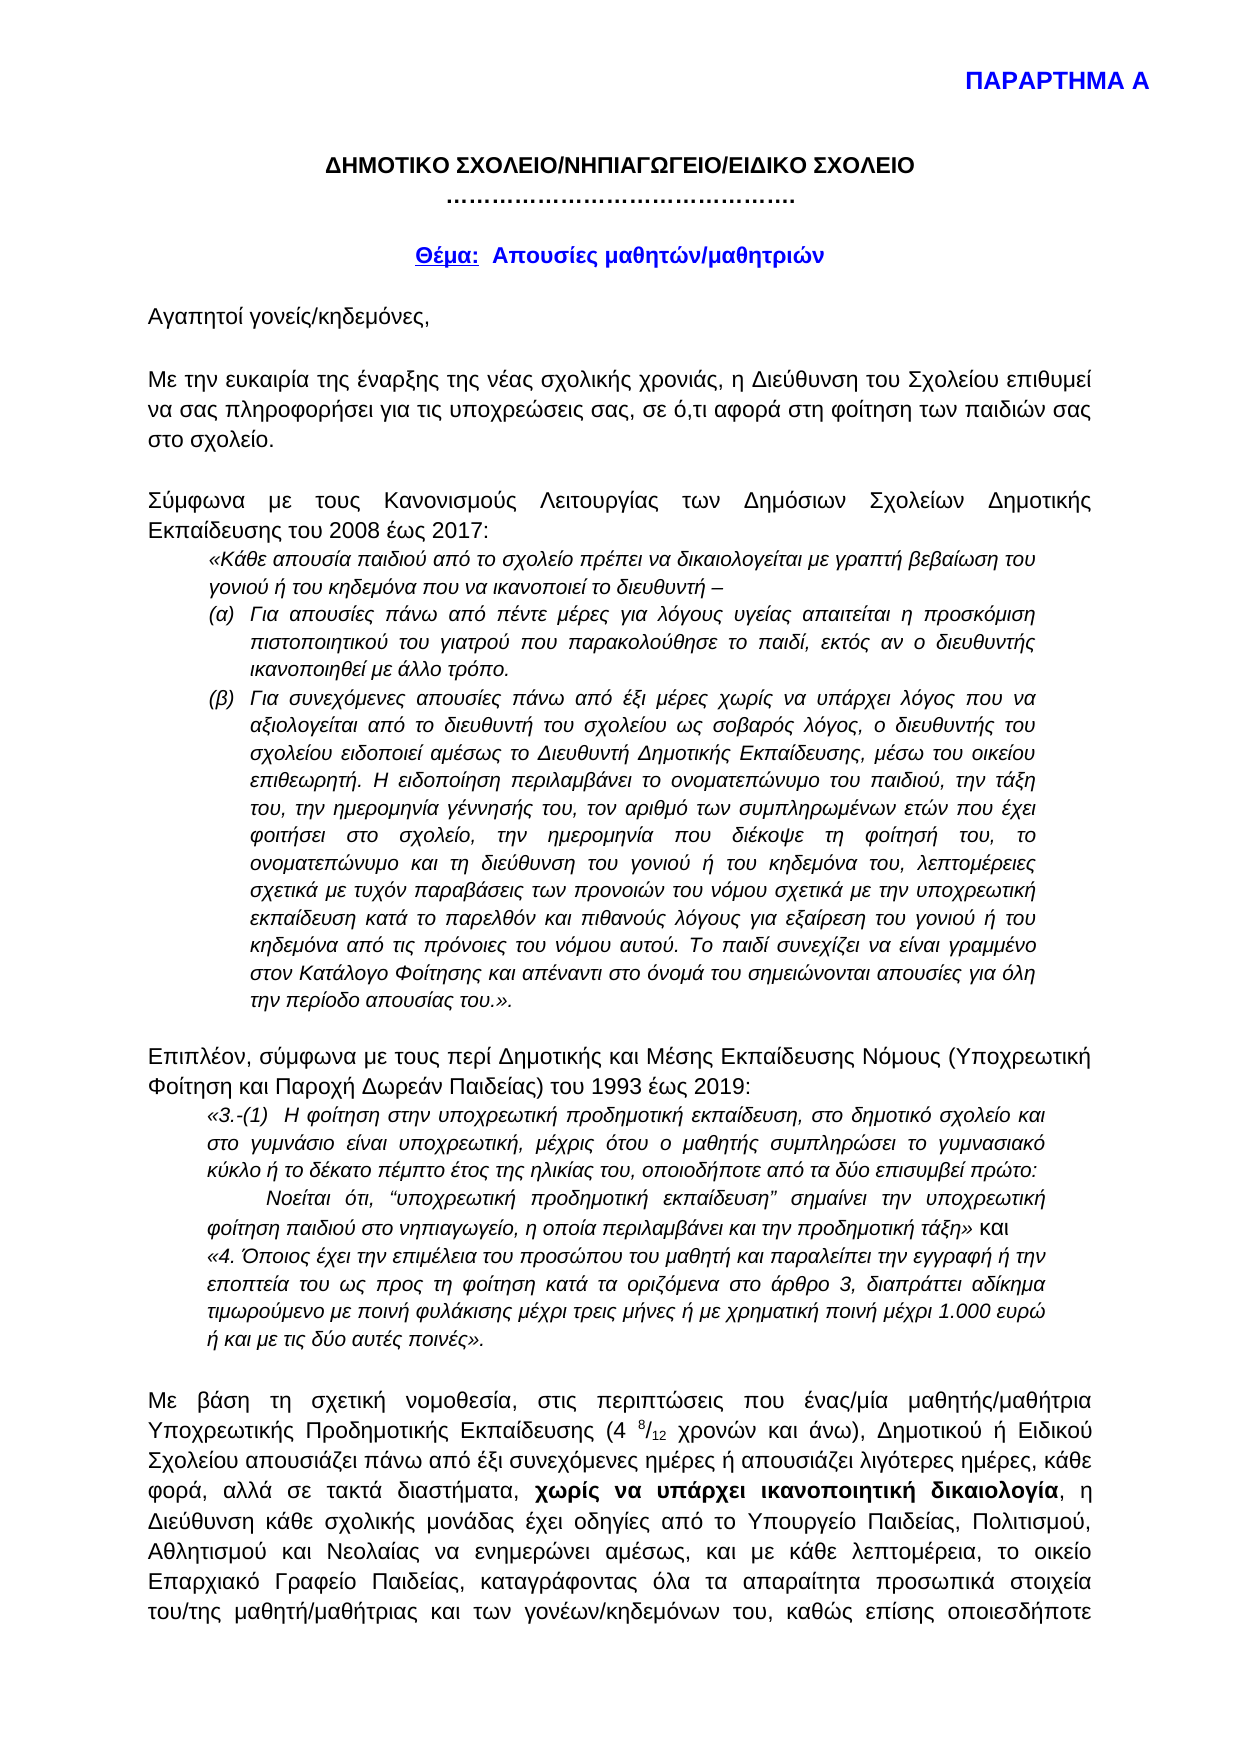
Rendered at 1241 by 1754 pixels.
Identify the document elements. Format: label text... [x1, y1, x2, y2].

text Νοείται ότι, “υποχρεωτική προδημοτική εκπαίδευση” σημαίνει την υποχρεωτική φοίτηση παιδιού στο νηπιαγωγείο, η οποία περιλαμβάνει και την προδημοτική τάξη» και [207, 1186, 1048, 1240]
text Με την ευκαιρία της έναρξης της νέας σχολικής χρονιάς, η Διεύθυνση του Σχολείου επιθυμεί να σας πληροφορήσει για τις υποχρεώσεις σας, σε ό,τι αφορά στη φοίτηση των παιδιών σας στο σχολείο. [148, 366, 1092, 453]
table_header «Κάθε απουσία παιδιού από το σχολείο πρέπει να δικαιολογείται με γραπτή βεβαίωση του γονιού ή του κηδεμόνα που να ικανοποιεί το διευθυντή – (α) Για απουσίες πάνω από πέντε μέρες για λόγους υγείας απαιτείται η προσκόμιση πιστοποιητικού του γιατρού που παρακολούθησε το παιδί, εκτός αν ο διευθυντής ικανοποιηθεί με άλλο τρόπο. [203, 547, 1054, 685]
text ΔΗΜΟΤΙΚΟ ΣΧΟΛΕΙΟ/ΝΗΠΙΑΓΩΓΕΙΟ/ΕΙΔΙΚΟ ΣΧΟΛΕΙΟ [148, 152, 1092, 178]
text Θέμα: Απουσίες μαθητών/μαθητριών [148, 242, 1092, 269]
text ………………………………………. [148, 182, 1092, 208]
text Αγαπητοί γονείς/κηδεμόνες, [148, 303, 1092, 329]
text «3.-(1) Η φοίτηση στην υποχρεωτική προδημοτική εκπαίδευση, στο δημοτικό σχολείο και στο γυμνάσιο είναι υποχρεωτική, μέχρις ότου ο μαθητής συμπληρώσει το γυμνασιακό κύκλο ή το δέκατο πέμπτο έτος της ηλικίας του, οποιοδήποτε από τα δύο επισυμβεί πρώτο: [207, 1103, 1048, 1182]
text Σύμφωνα με τους Κανονισμούς Λειτουργίας των Δημόσιων Σχολείων Δημοτικής Εκπαίδευσης του 2008 έως 2017: [148, 487, 1092, 543]
table_cell (β) Για συνεχόμενες απουσίες πάνω από έξι μέρες χωρίς να υπάρχει λόγος που να αξιολογείται από το διευθυντή του σχολείου ως σοβαρός λόγος, ο διευθυντής του σχολείου ειδοποιεί αμέσως το Διευθυντή Δημοτικής Εκπαίδευσης, μέσω του οικείου επιθεωρητή. H ειδοποίηση περιλαμβάνει το ονοματεπώνυμο του παιδιού, την τάξη του, την ημερομηνία γέννησής του, τον αριθμό των συμπληρωμένων ετών που έχει φοιτήσει στο σχολείο, την ημερομηνία που διέκοψε τη φοίτησή του, το ονοματεπώνυμο και τη διεύθυνση του γονιού ή του κηδεμόνα του, λεπτομέρειες σχετικά με τυχόν παραβάσεις των προνοιών του νόμου σχετικά με την υποχρεωτική εκπαίδευση κατά το παρελθόν και πιθανούς λόγους για εξαίρεση του γονιού ή του κηδεμόνα από τις πρόνοιες του νόμου αυτού. Tο παιδί συνεχίζει να είναι γραμμένο στον Κατάλογο Φοίτησης και απέναντι στο όνομά του σημειώνονται απουσίες για όλη την περίοδο απουσίας του.». [203, 685, 1054, 1043]
text Επιπλέον, σύμφωνα με τους περί Δημοτικής και Μέσης Εκπαίδευσης Νόμους (Υποχρεωτική Φοίτηση και Παροχή Δωρεάν Παιδείας) του 1993 έως 2019: [148, 1043, 1093, 1099]
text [148, 1387, 1093, 1625]
text «4. Όποιος έχει την επιμέλεια του προσώπου του μαθητή και παραλείπει την εγγραφή ή την εποπτεία του ως προς τη φοίτηση κατά τα οριζόμενα στο άρθρο 3, διαπράττει αδίκημα τιμωρούμενο με ποινή φυλάκισης μέχρι τρεις μήνες ή με χρηματική ποινή μέχρι 1.000 ευρώ ή και με τις δύο αυτές ποινές». [207, 1244, 1048, 1350]
